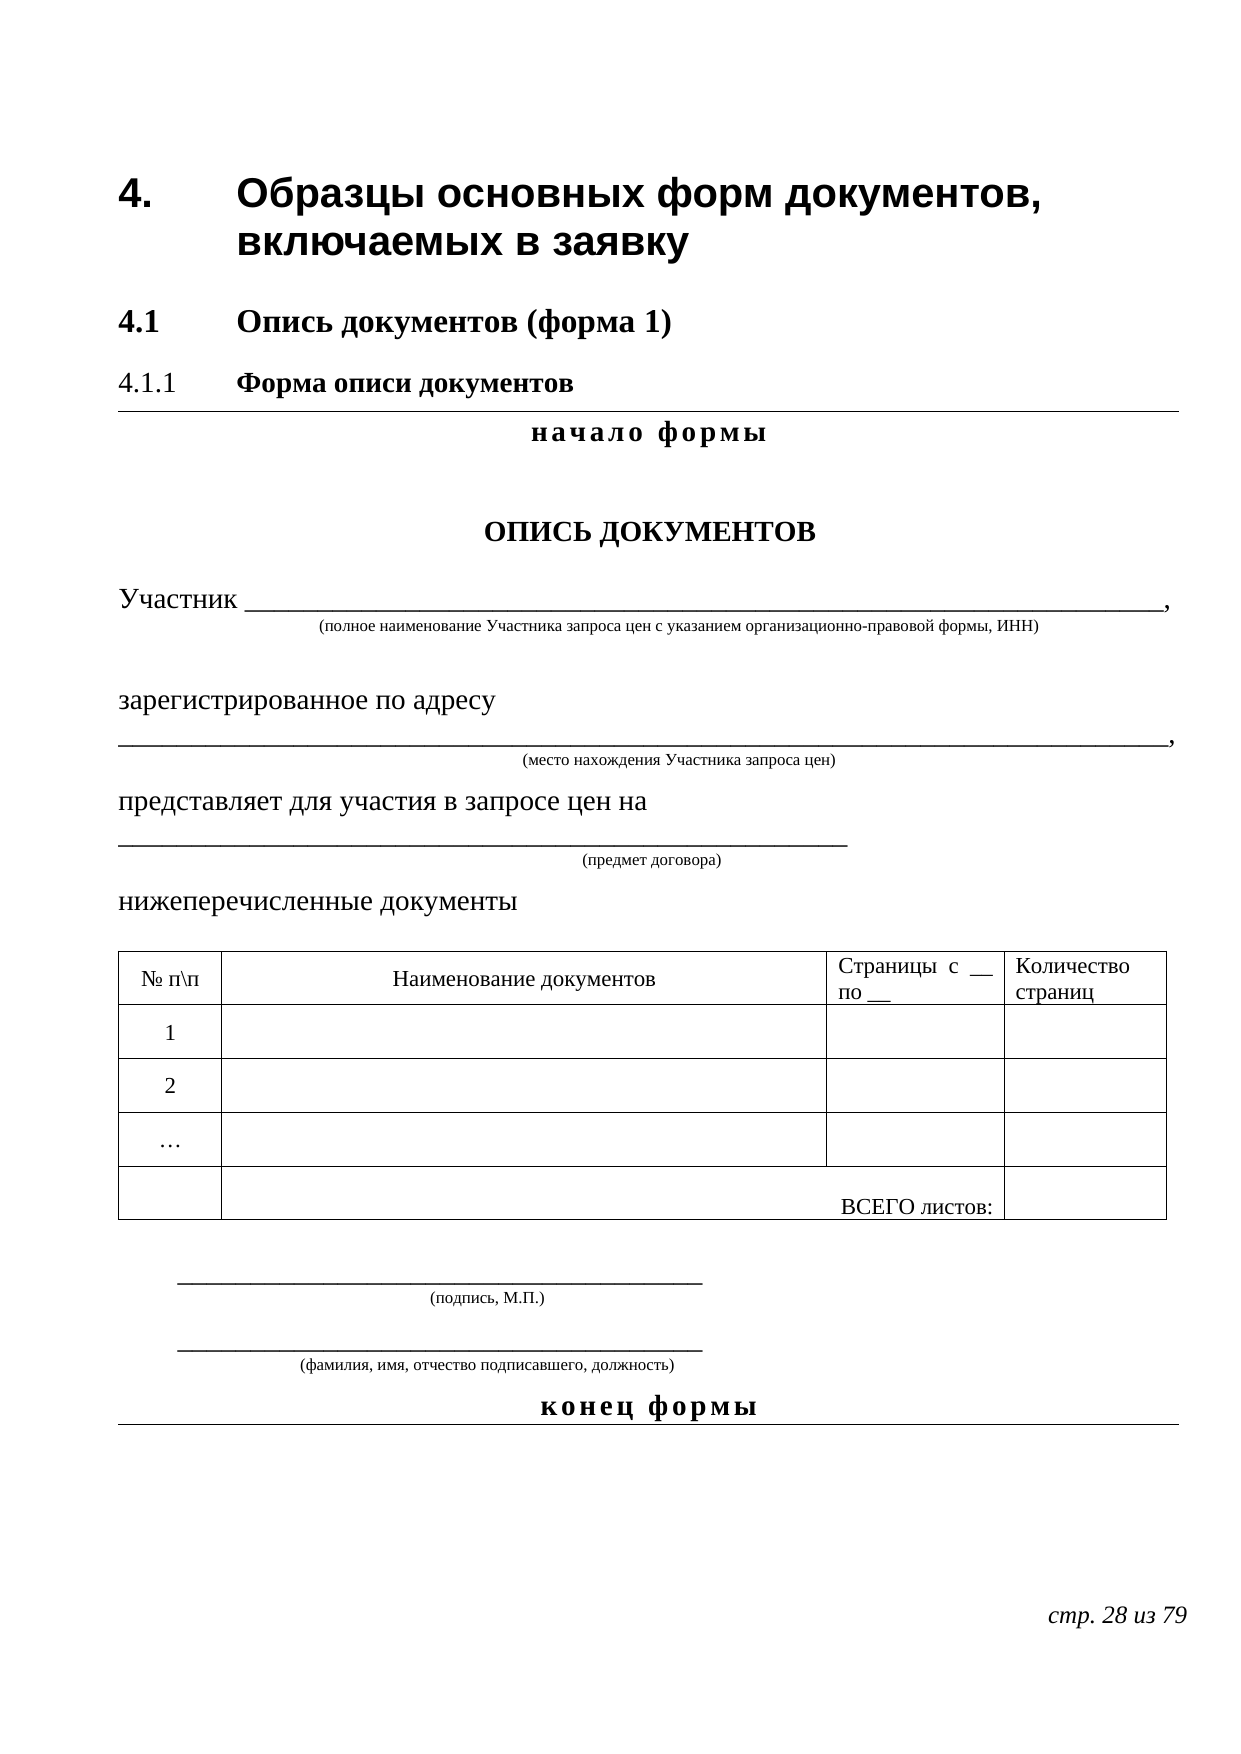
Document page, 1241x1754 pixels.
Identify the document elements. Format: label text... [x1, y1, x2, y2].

table_cell [1005, 1113, 1166, 1166]
list Форма описи документов [118, 365, 1181, 398]
subtitle Образцы основных форм документов, включаемых в заявку [118, 168, 1181, 264]
table_header № п\п [119, 952, 221, 1004]
table_cell [1005, 1059, 1166, 1112]
text ________________________________________________________________________, [118, 716, 1181, 749]
table_cell [827, 1059, 1004, 1112]
table_header Страницы с __ по __ [827, 952, 1004, 1004]
table_cell … [119, 1113, 221, 1166]
table_cell [119, 1167, 221, 1219]
text ____________________________________ [118, 1321, 1181, 1354]
text (место нахождения Участника запроса цен) [118, 749, 1181, 783]
text ____________________________________ [118, 1254, 1181, 1287]
text (полное наименование Участника запроса цен с указанием организационно-правовой формы, ИНН) [118, 615, 1181, 649]
text (предмет договора) [118, 850, 1181, 883]
text начало формы [118, 412, 1179, 447]
table_cell 2 [119, 1059, 221, 1112]
table_cell [827, 1113, 1004, 1166]
table_cell [1005, 1167, 1166, 1219]
text (подпись, М.П.) [118, 1287, 797, 1321]
table_cell ВСЕГО листов: [222, 1167, 1004, 1219]
table_cell [222, 1059, 826, 1112]
text ОПИСЬ ДОКУМЕНТОВ [118, 514, 1181, 548]
table_cell [222, 1005, 826, 1058]
table_cell [222, 1113, 826, 1166]
table_header Наименование документов [222, 952, 826, 1004]
text зарегистрированное по адресу [118, 682, 1181, 716]
text (фамилия, имя, отчество подписавшего, должность) [118, 1354, 797, 1388]
text представляет для участия в запросе цен на [118, 783, 1181, 816]
text __________________________________________________ [118, 816, 1181, 850]
table_cell 1 [119, 1005, 221, 1058]
text нижеперечисленные документы [118, 883, 1181, 917]
table_header Количество страниц [1005, 952, 1166, 1004]
text Участник _______________________________________________________________, [118, 582, 1181, 615]
table_cell [1005, 1005, 1166, 1058]
text конец формы [118, 1388, 1179, 1424]
table_cell [827, 1005, 1004, 1058]
